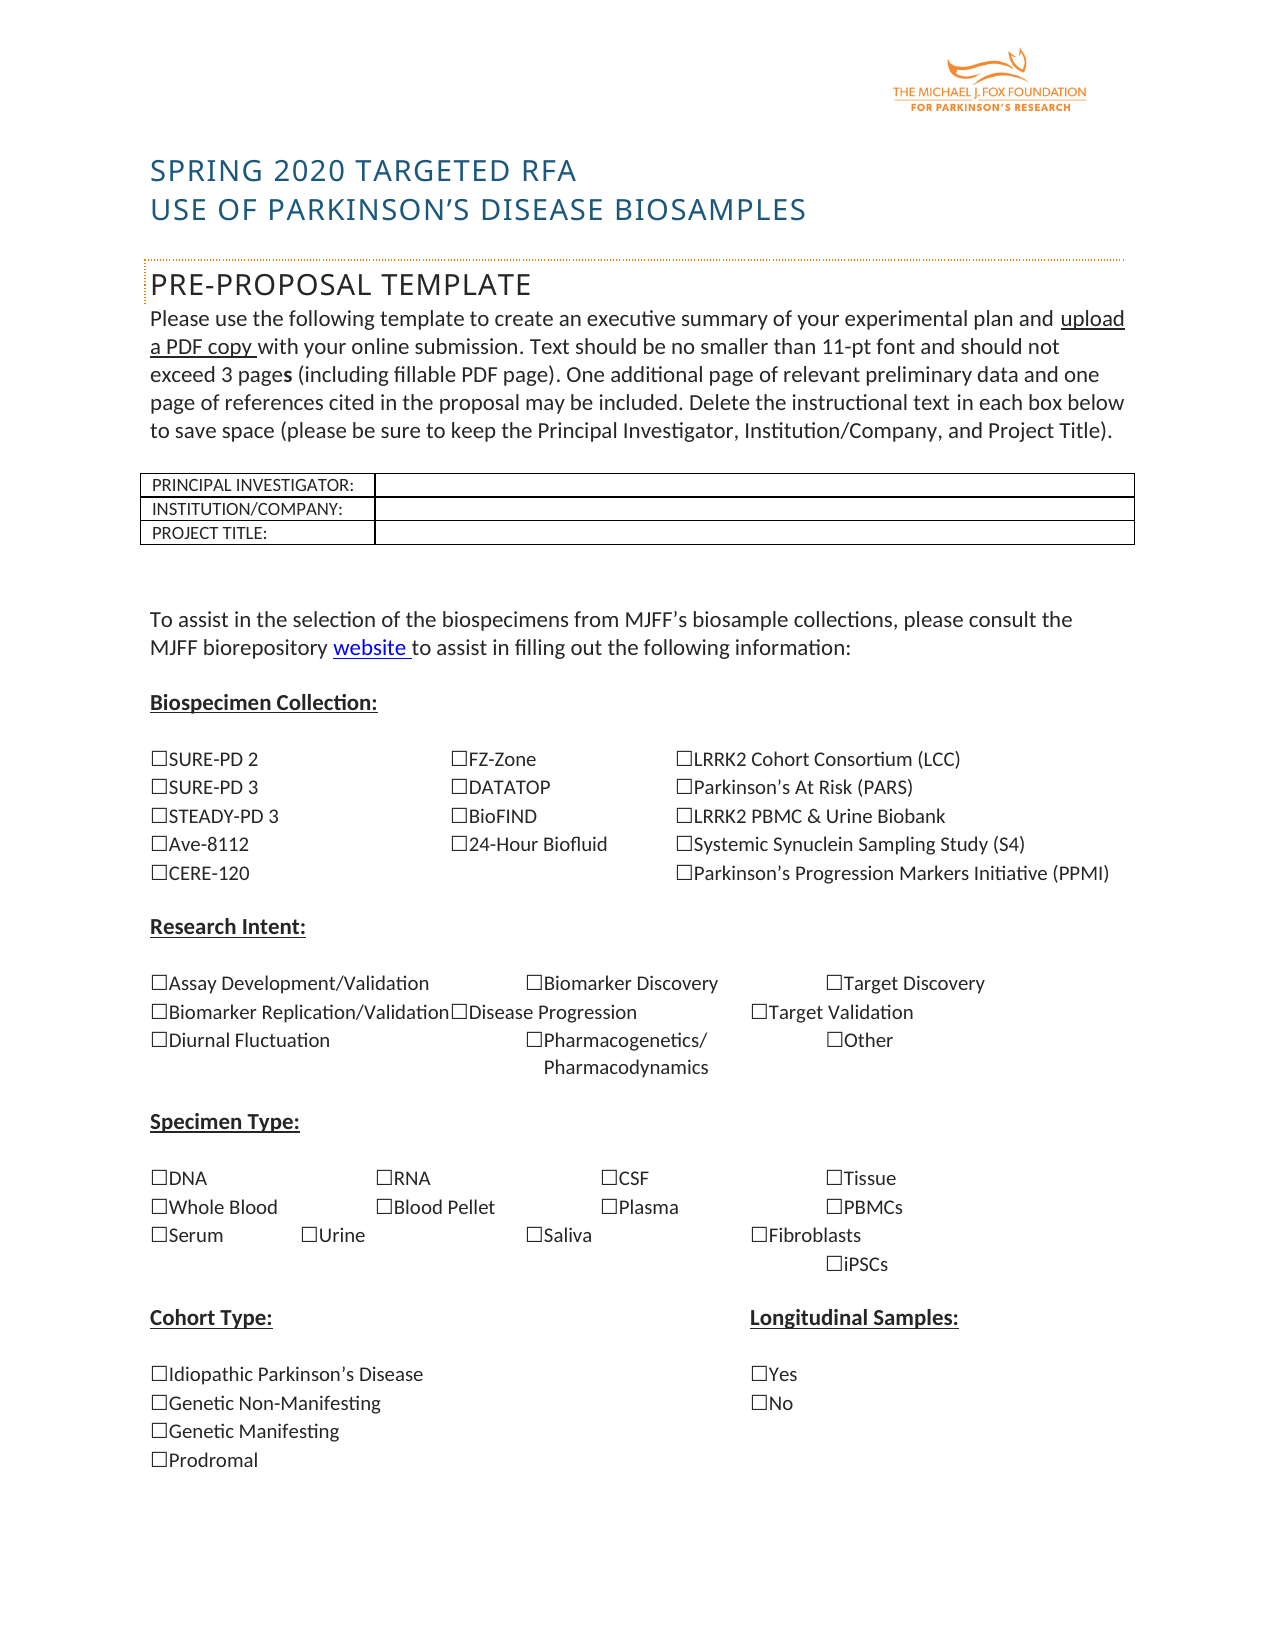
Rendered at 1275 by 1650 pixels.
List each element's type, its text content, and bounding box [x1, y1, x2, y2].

text Genetic Manifesting [150, 1416, 1125, 1445]
text Whole Blood Blood Pellet Plasma PBMCs [150, 1192, 1125, 1220]
text iPSCs [150, 1249, 1125, 1277]
text Prodromal [150, 1445, 1125, 1473]
text SPRING 2020 Targeted RFA [150, 150, 1125, 190]
text Cohort Type: Longitudinal Samples: [150, 1303, 1125, 1331]
text Biospecimen Collection: [150, 688, 1125, 716]
text Please use the following template to create an executive summary of your experimental plan and upload a PDF copy with your online submission. Text should be no smaller than 11-pt font and should not exceed 3 pages (including fillable PDF page). One additional page of relevant preliminary data and one page of references cited in the proposal may be included. Delete the instructional text in each box below to save space (please be sure to keep the Principal Investigator, Institution/Company, and Project Title). [150, 304, 1125, 444]
text Biomarker Replication/Validation Disease Progression Target Validation [150, 997, 1125, 1025]
table_cell PROJECT TITLE: [141, 521, 374, 544]
text Assay Development/Validation Biomarker Discovery Target Discovery [150, 968, 1125, 997]
text CERE-120 Parkinson’s Progression Markers Initiative (PPMI) [150, 858, 1125, 886]
text Specimen Type: [150, 1107, 1125, 1135]
table_header [376, 474, 1134, 496]
table_cell INSTITUTION/COMPANY: [141, 498, 374, 520]
text Ave-8112 24-Hour Biofluid Systemic Synuclein Sampling Study (S4) [150, 829, 1125, 858]
text Diurnal Fluctuation Pharmacogenetics/ Other [150, 1025, 1125, 1054]
text DNA RNA CSF Tissue [150, 1163, 1125, 1192]
text SURE-PD 2 FZ-Zone LRRK2 Cohort Consortium (LCC) [150, 744, 1125, 772]
text Serum Urine Saliva Fibroblasts [150, 1220, 1125, 1249]
text Idiopathic Parkinson’s Disease Yes [150, 1359, 1125, 1388]
text SURE-PD 3 DATATOP Parkinson’s At Risk (PARS) [150, 772, 1125, 801]
table_cell [376, 498, 1134, 520]
text STEADY-PD 3 BioFIND LRRK2 PBMC & Urine Biobank [150, 801, 1125, 829]
text To assist in the selection of the biospecimens from MJFF’s biosample collections, please consult the MJFF biorepository website to assist in filling out the following information: [149, 606, 1125, 662]
table_cell [376, 521, 1134, 544]
table_header PRINCIPAL INVESTIGATOR: [141, 474, 374, 496]
text Genetic Non-Manifesting No [150, 1388, 1125, 1416]
text Research Intent: [150, 912, 1125, 941]
text Pharmacodynamics [150, 1054, 1125, 1079]
picture [853, 45, 1125, 121]
subtitle pre-proposal template [144, 259, 1125, 304]
text Use of parkinson’s disease biosamples [150, 190, 1125, 229]
